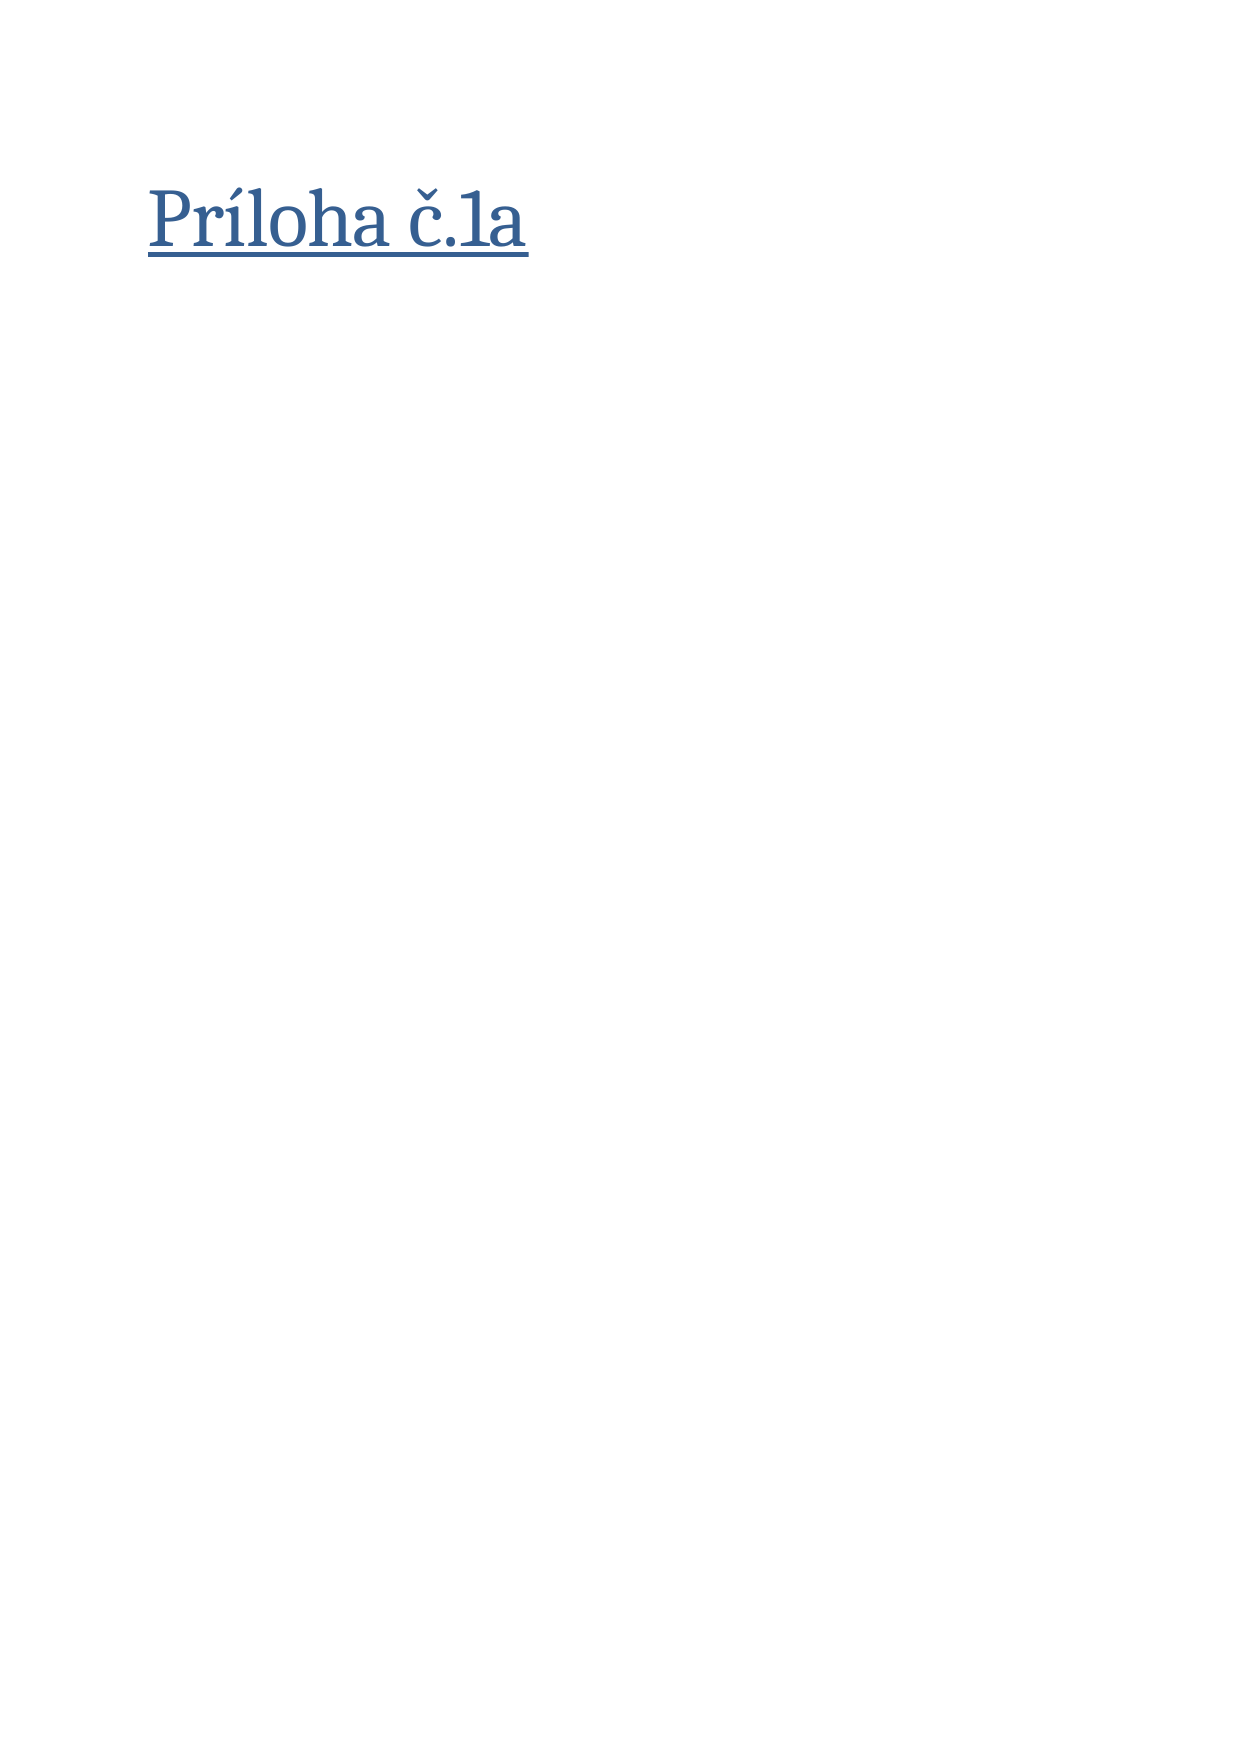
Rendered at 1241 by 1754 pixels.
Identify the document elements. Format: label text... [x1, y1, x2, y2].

title Príloha č.1a [148, 172, 1093, 267]
